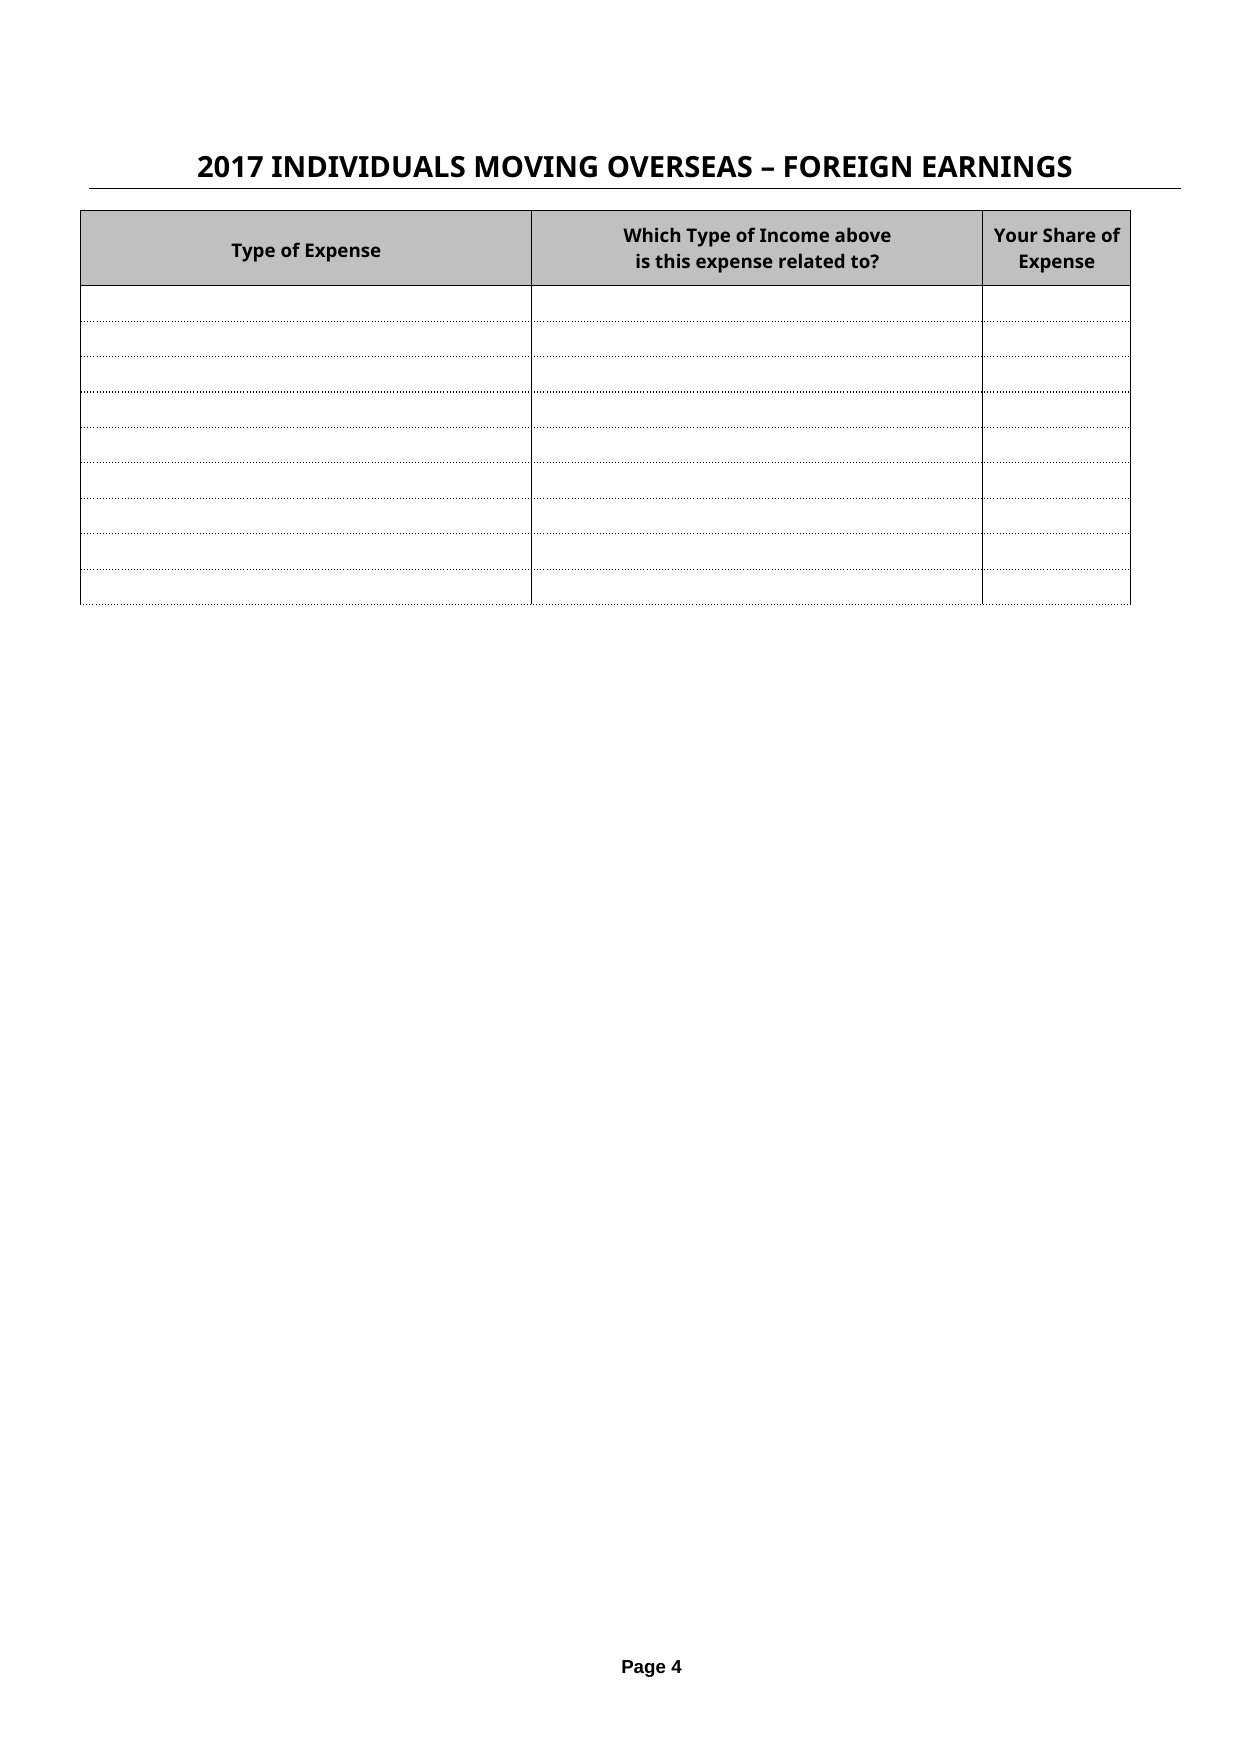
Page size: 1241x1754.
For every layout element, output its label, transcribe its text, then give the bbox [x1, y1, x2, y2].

table_cell [532, 286, 982, 321]
table_cell [81, 533, 531, 568]
table_cell [81, 569, 531, 604]
table_cell [81, 391, 531, 427]
table_cell [532, 569, 982, 604]
table_cell [532, 321, 982, 356]
table_cell [81, 321, 531, 356]
table_cell [983, 462, 1130, 498]
table_cell [81, 286, 531, 321]
table_header Type of Expense [81, 211, 531, 285]
table_cell [983, 427, 1130, 462]
table_cell [983, 498, 1130, 533]
table_cell [532, 498, 982, 533]
table_cell [532, 533, 982, 568]
table_cell [81, 462, 531, 498]
table_cell [532, 427, 982, 462]
table_cell [983, 286, 1130, 321]
table_cell [532, 462, 982, 498]
table_header Your Share of Expense [983, 211, 1130, 285]
table_cell [81, 498, 531, 533]
table_cell [81, 427, 531, 462]
table_cell [983, 391, 1130, 427]
table_cell [983, 533, 1130, 568]
table_header Which Type of Income above is this expense related to? [532, 211, 982, 285]
table_cell [532, 356, 982, 391]
table_cell [81, 356, 531, 391]
table_cell [983, 321, 1130, 356]
table_cell [983, 356, 1130, 391]
table_cell [532, 391, 982, 427]
table_cell [983, 569, 1130, 604]
